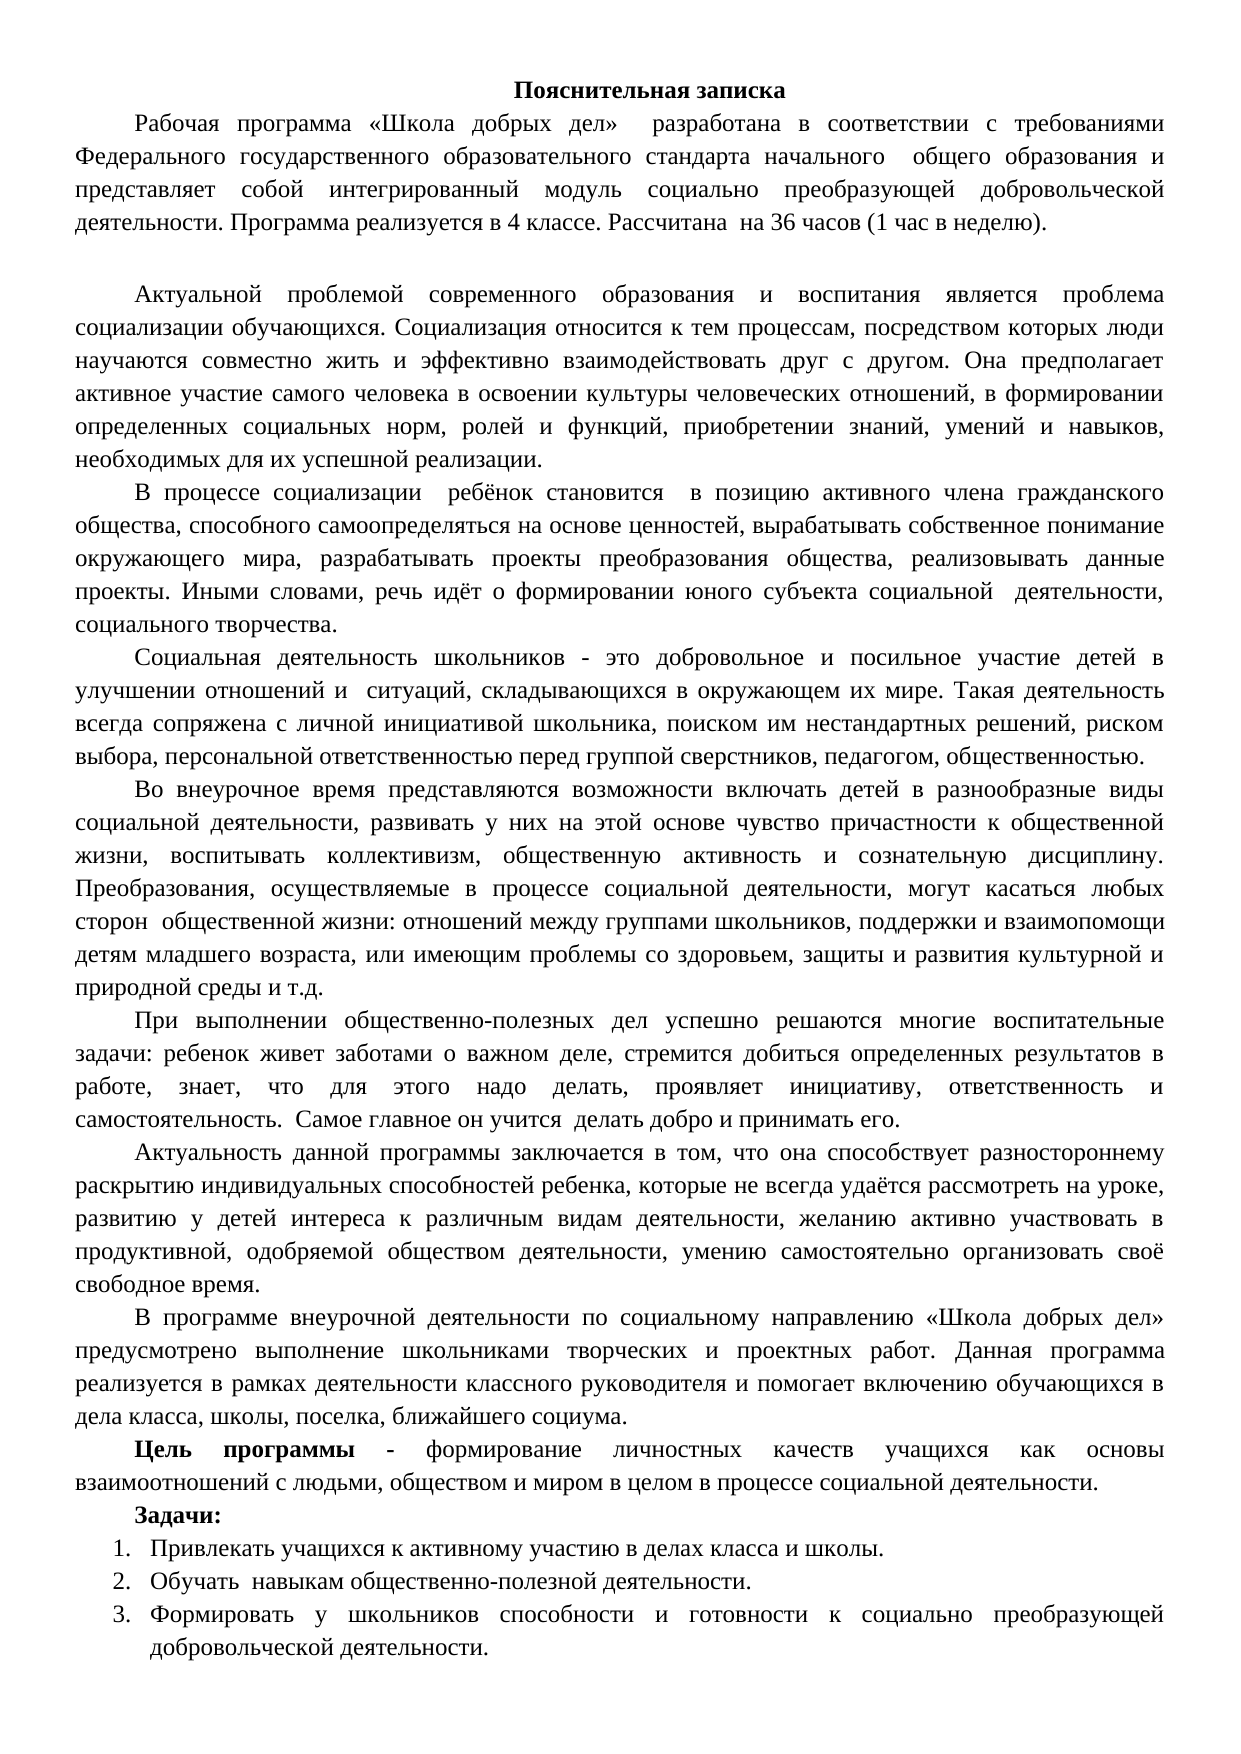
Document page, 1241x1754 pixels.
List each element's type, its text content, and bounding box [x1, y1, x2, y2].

text Актуальной проблемой современного образования и воспитания является проблема социализации обучающихся. Социализация относится к тем процессам, посредством которых люди научаются совместно жить и эффективно взаимодействовать друг с другом. Она предполагает активное участие самого человека в освоении культуры человеческих отношений, в формировании определенных социальных норм, ролей и функций, приобретении знаний, умений и навыков, необходимых для их успешной реализации. [75, 279, 1165, 472]
text В процессе социализации ребёнок становится в позицию активного члена гражданского общества, способного самоопределяться на основе ценностей, вырабатывать собственное понимание окружающего мира, разрабатывать проекты преобразования общества, реализовывать данные проекты. Иными словами, речь идёт о формировании юного субъекта социальной деятельности, социального творчества. [75, 477, 1165, 638]
list Обучать навыкам общественно-полезной деятельности. [112, 1566, 1165, 1595]
text Пояснительная записка [75, 75, 1165, 104]
list Привлекать учащихся к активному участию в делах класса и школы. [112, 1533, 1165, 1562]
text При выполнении общественно-полезных дел успешно решаются многие воспитательные задачи: ребенок живет заботами о важном деле, стремится добиться определенных результатов в работе, знает, что для этого надо делать, проявляет инициативу, ответственность и самостоятельность. Самое главное он учится делать добро и принимать его. [75, 1005, 1165, 1133]
text Цель программы - формирование личностных качеств учащихся как основы взаимоотношений с людьми, обществом и миром в целом в процессе социальной деятельности. [75, 1434, 1165, 1496]
text Задачи: [75, 1500, 1165, 1529]
text В программе внеурочной деятельности по социальному направлению «Школа добрых дел» предусмотрено выполнение школьниками творческих и проектных работ. Данная программа реализуется в рамках деятельности классного руководителя и помогает включению обучающихся в дела класса, школы, поселка, ближайшего социума. [75, 1302, 1165, 1430]
list Формировать у школьников способности и готовности к социально преобразующей добровольческой деятельности. [112, 1599, 1165, 1661]
text Во внеурочное время представляются возможности включать детей в разнообразные виды социальной деятельности, развивать у них на этой основе чувство причастности к общественной жизни, воспитывать коллективизм, общественную активность и сознательную дисциплину. Преобразования, осуществляемые в процессе социальной деятельности, могут касаться любых сторон общественной жизни: отношений между группами школьников, поддержки и взаимопомощи детям младшего возраста, или имеющим проблемы со здоровьем, защиты и развития культурной и природной среды и т.д. [75, 774, 1165, 1001]
text Рабочая программа «Школа добрых дел» разработана в соответствии с требованиями Федерального государственного образовательного стандарта начального общего образования и представляет собой интегрированный модуль социально преобразующей добровольческой деятельности. Программа реализуется в 4 классе. Рассчитана на 36 часов (1 час в неделю). [75, 108, 1165, 236]
text Актуальность данной программы заключается в том, что она способствует разностороннему раскрытию индивидуальных способностей ребенка, которые не всегда удаётся рассмотреть на уроке, развитию у детей интереса к различным видам деятельности, желанию активно участвовать в продуктивной, одобряемой обществом деятельности, умению самостоятельно организовать своё свободное время. [75, 1137, 1165, 1298]
text Социальная деятельность школьников - это добровольное и посильное участие детей в улучшении отношений и ситуаций, складывающихся в окружающем их мире. Такая деятельность всегда сопряжена с личной инициативой школьника, поиском им нестандартных решений, риском выбора, персональной ответственностью перед группой сверстников, педагогом, общественностью. [75, 642, 1165, 770]
